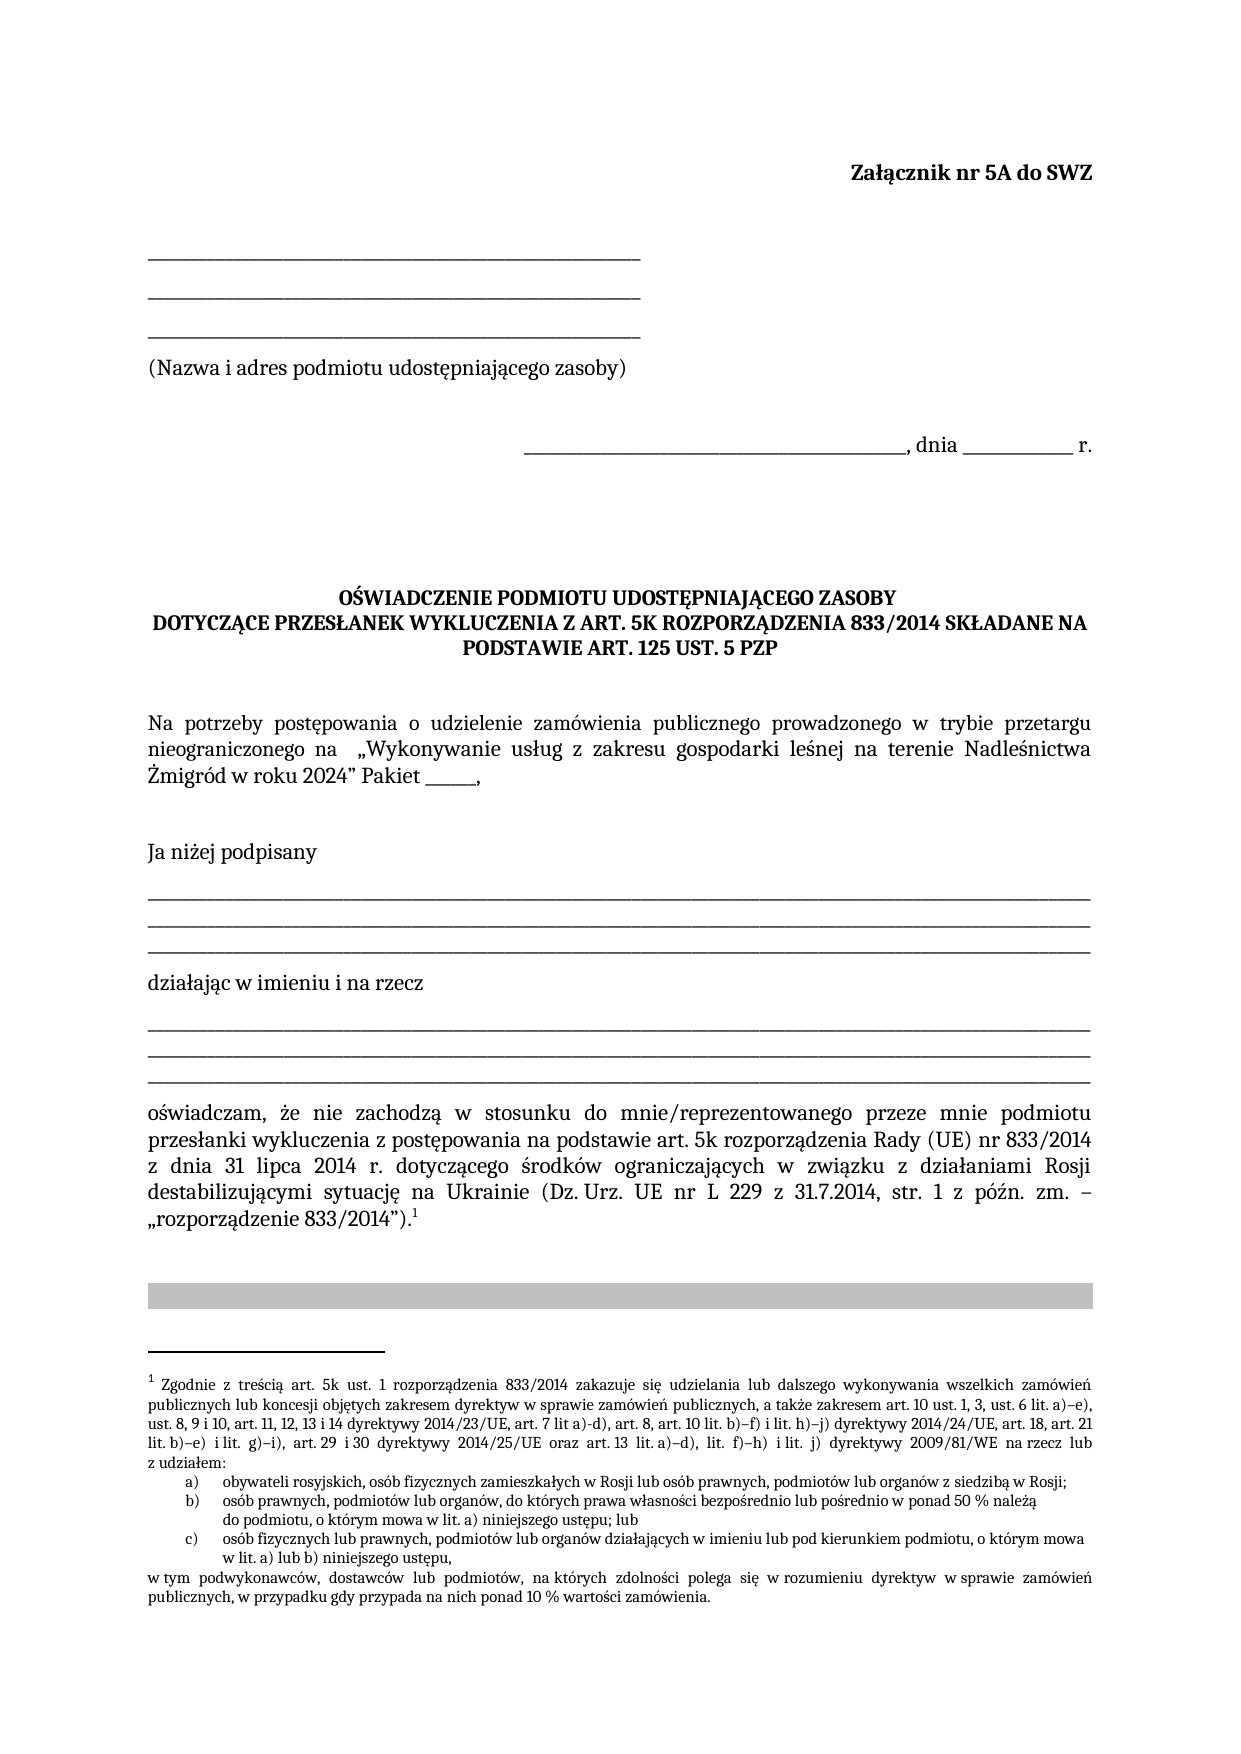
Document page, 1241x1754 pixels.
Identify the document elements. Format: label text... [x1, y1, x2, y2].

text Załącznik nr 5A do SWZ [148, 160, 1093, 186]
text OŚWIADCZENIE PODMIOTU UDOSTĘPNIAJĄCEGO ZASOBY DOTYCZĄCE PRZESŁANEK WYKLUCZENIA Z ART. 5K ROZPORZĄDZENIA 833/2014 SKŁADANE NA PODSTAWIE ART. 125 UST. 5 PZP [148, 585, 1093, 661]
text __________________________________________________________ [148, 238, 1093, 264]
text __________________________________________________________ [148, 316, 1093, 342]
text Na potrzeby postępowania o udzielenie zamówienia publicznego prowadzonego w trybie przetargu nieograniczonego na „Wykonywanie usług z zakresu gospodarki leśnej na terenie Nadleśnictwa Żmigród w roku 2024” Pakiet ______, [148, 711, 1093, 789]
text _____________________________________________, dnia _____________ r. [148, 432, 1093, 458]
text Ja niżej podpisany [148, 839, 1093, 866]
text __________________________________________________________ [148, 277, 1093, 303]
text _____________________________________________________________________________________________________________________________________________________________________________________________________________________________________________________________________________________________________________________________________________ [148, 1008, 1093, 1087]
text oświadczam, że nie zachodzą w stosunku do mnie/reprezentowanego przeze mnie podmiotu przesłanki wykluczenia z postępowania na podstawie art. 5k rozporządzenia Rady (UE) nr 833/2014 z dnia 31 lipca 2014 r. dotyczącego środków ograniczających w związku z działaniami Rosji destabilizującymi sytuację na Ukrainie (Dz. Urz. UE nr L 229 z 31.7.2014, str. 1 z późn. zm. – „rozporządzenie 833/2014”). [148, 1100, 1093, 1232]
text (Nazwa i adres podmiotu udostępniającego zasoby) [148, 354, 1093, 381]
text działając w imieniu i na rzecz [148, 969, 1093, 996]
text _____________________________________________________________________________________________________________________________________________________________________________________________________________________________________________________________________________________________________________________________________________ [148, 878, 1093, 957]
